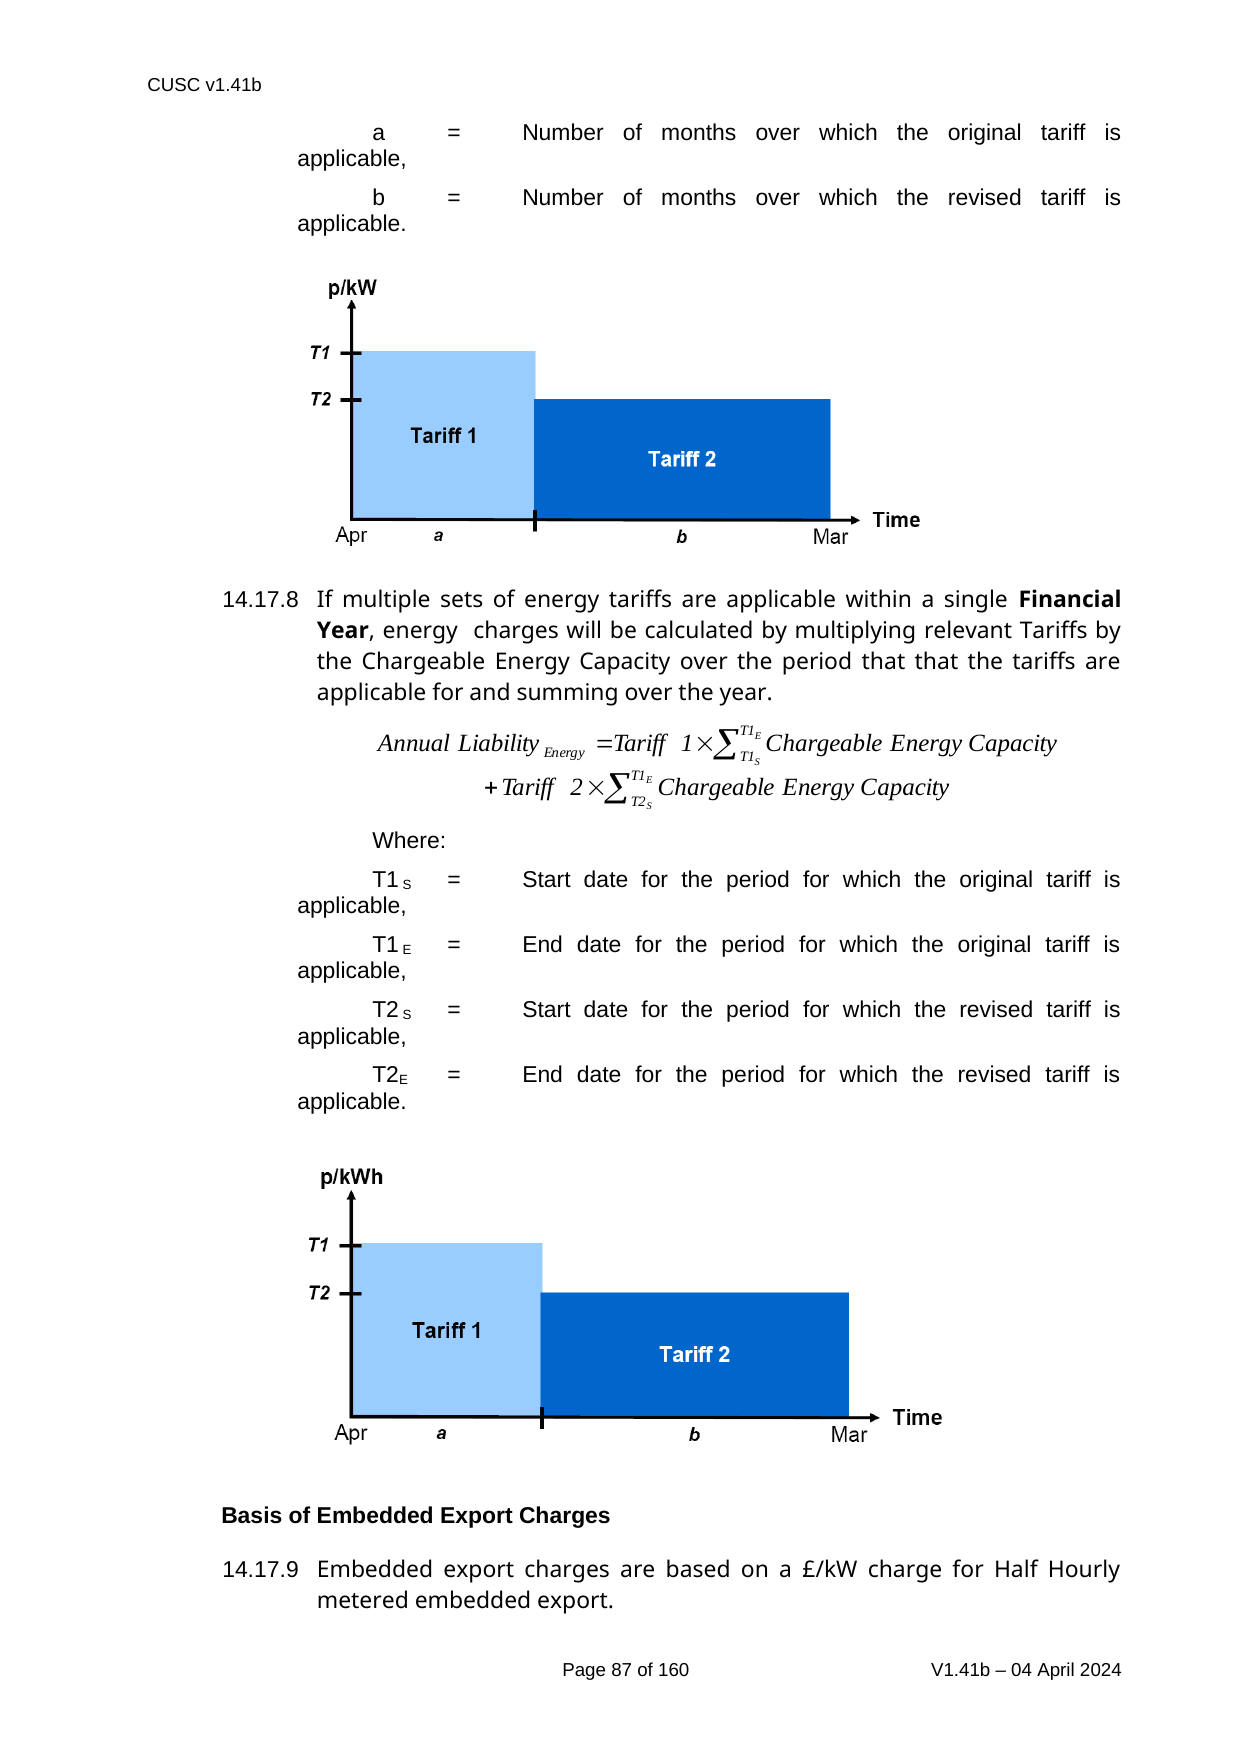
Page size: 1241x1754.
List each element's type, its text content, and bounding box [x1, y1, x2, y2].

text T1 E = End date for the period for which the original tariff is applicable, [297, 931, 1121, 984]
picture [297, 276, 932, 552]
picture [297, 1165, 949, 1451]
text T2 S = Start date for the period for which the revised tariff is applicable, [297, 996, 1121, 1049]
text T1 S = Start date for the period for which the original tariff is applicable, [297, 866, 1121, 918]
subtitle Basis of Embedded Export Charges [221, 1502, 1121, 1528]
list Embedded export charges are based on a £/kW charge for Half Hourly metered embedded export. [222, 1553, 1121, 1615]
text Where: [297, 827, 1121, 853]
text T2E = End date for the period for which the revised tariff is applicable. [297, 1061, 1121, 1114]
list If multiple sets of energy tariffs are applicable within a single Financial Year, energy charges will be calculated by multiplying relevant Tariffs by the Chargeable Energy Capacity over the period that that the tariffs are applicable for and summing over the year. [222, 582, 1121, 707]
text a = Number of months over which the original tariff is applicable, [297, 119, 1121, 171]
text b = Number of months over which the revised tariff is applicable. [297, 184, 1121, 237]
